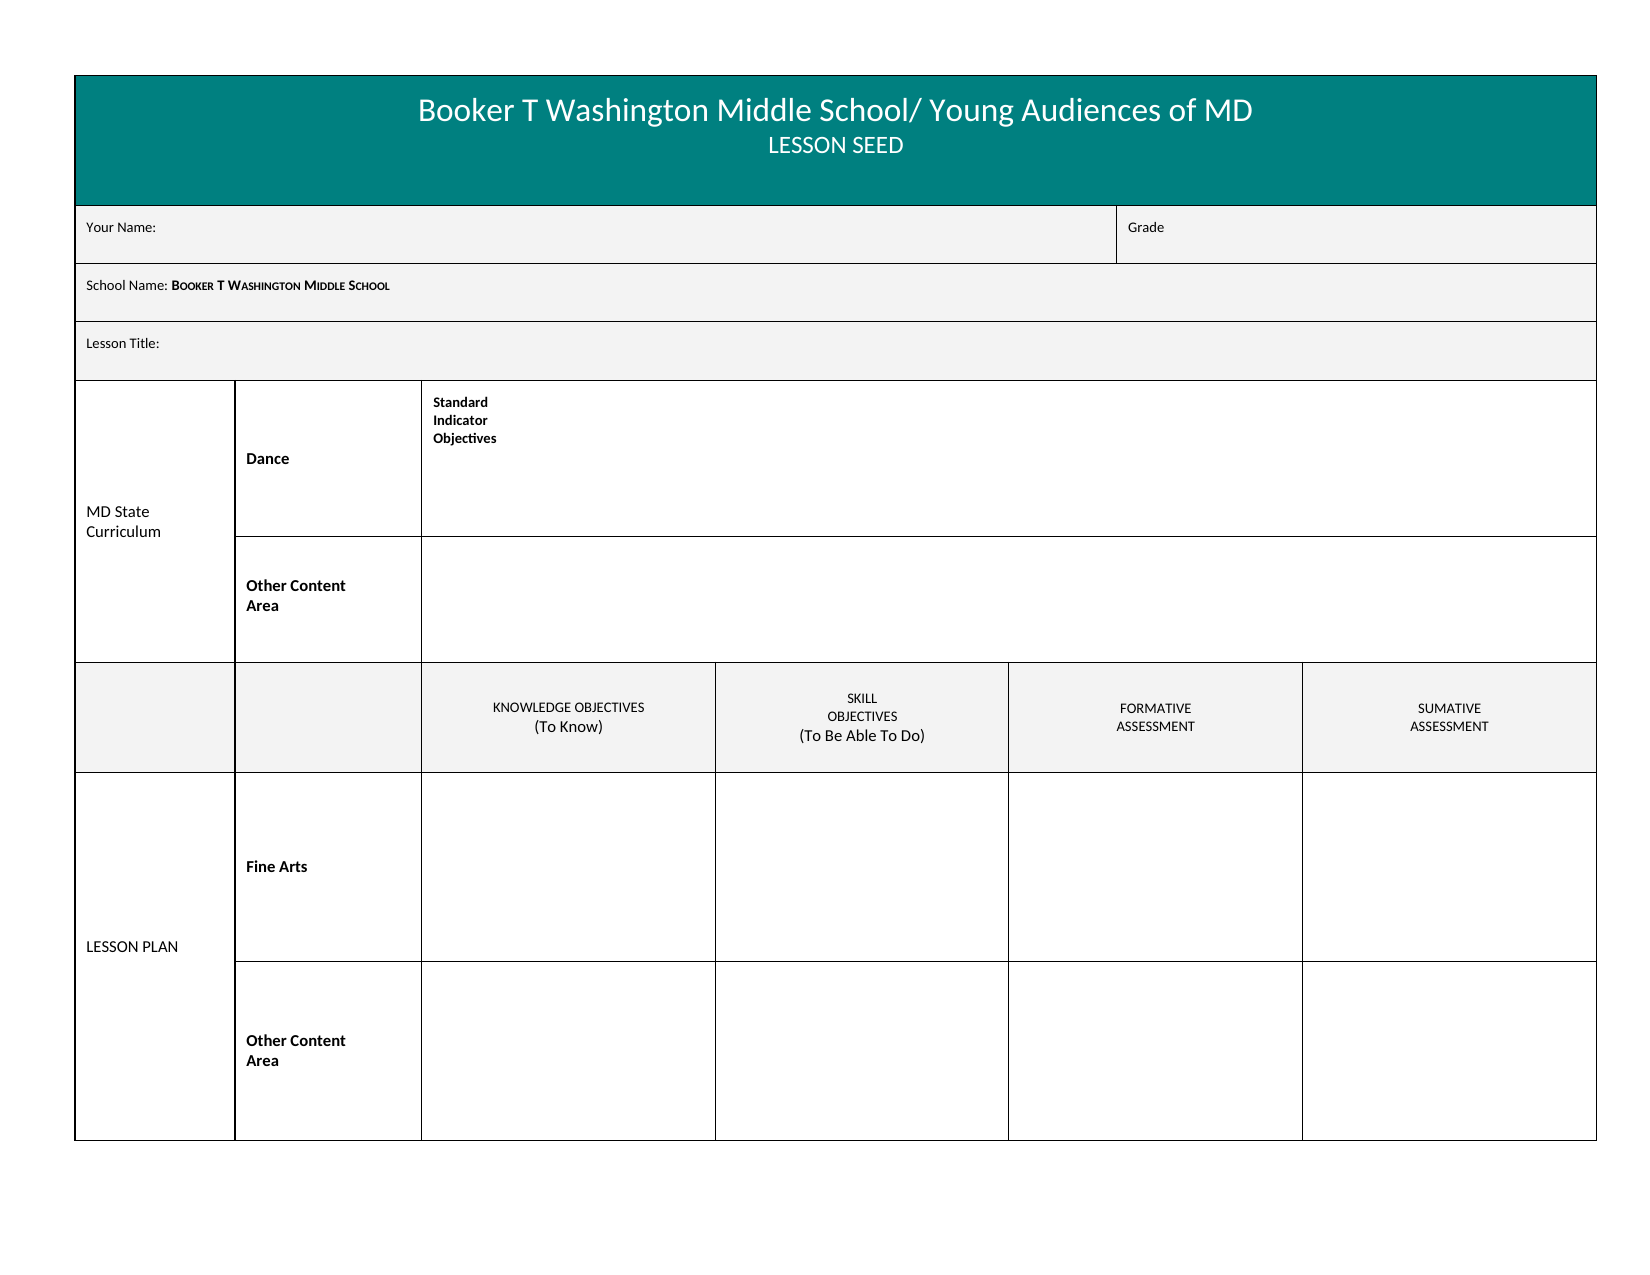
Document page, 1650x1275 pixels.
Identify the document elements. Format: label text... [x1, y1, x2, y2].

table_cell Your Name: [76, 206, 1116, 263]
table_cell [716, 962, 1008, 1140]
table_cell SUMATIVE ASSESSMENT [1303, 663, 1596, 772]
table_cell SKILL OBJECTIVES (To Be Able To Do) [716, 663, 1008, 772]
table_cell Standard Indicator Objectives [422, 381, 1596, 536]
table_header Booker T Washington Middle School/ Young Audiences of MD LESSON SEED [76, 76, 1596, 205]
table_cell [422, 962, 715, 1140]
table_cell LESSON PLAN [76, 773, 234, 1140]
table_cell [76, 663, 234, 772]
table_cell Fine Arts [236, 773, 421, 961]
table_cell [1303, 773, 1596, 961]
table_cell School Name: Booker T Washington Middle School [76, 264, 1596, 321]
table_cell [236, 663, 421, 772]
table_cell Grade [1117, 206, 1596, 263]
table_cell [422, 537, 1596, 662]
table_cell MD State Curriculum [76, 381, 234, 662]
table_cell [1303, 962, 1596, 1140]
table_cell Other Content Area [236, 537, 421, 662]
table_cell KNOWLEDGE OBJECTIVES (To Know) [422, 663, 715, 772]
table_cell FORMATIVE ASSESSMENT [1009, 663, 1302, 772]
table_cell [716, 773, 1008, 961]
table_cell Dance [236, 381, 421, 536]
table_cell [1009, 962, 1302, 1140]
table_cell [422, 773, 715, 961]
table_cell Other Content Area [236, 962, 421, 1140]
table_cell [1009, 773, 1302, 961]
table_cell Lesson Title: [76, 322, 1596, 380]
